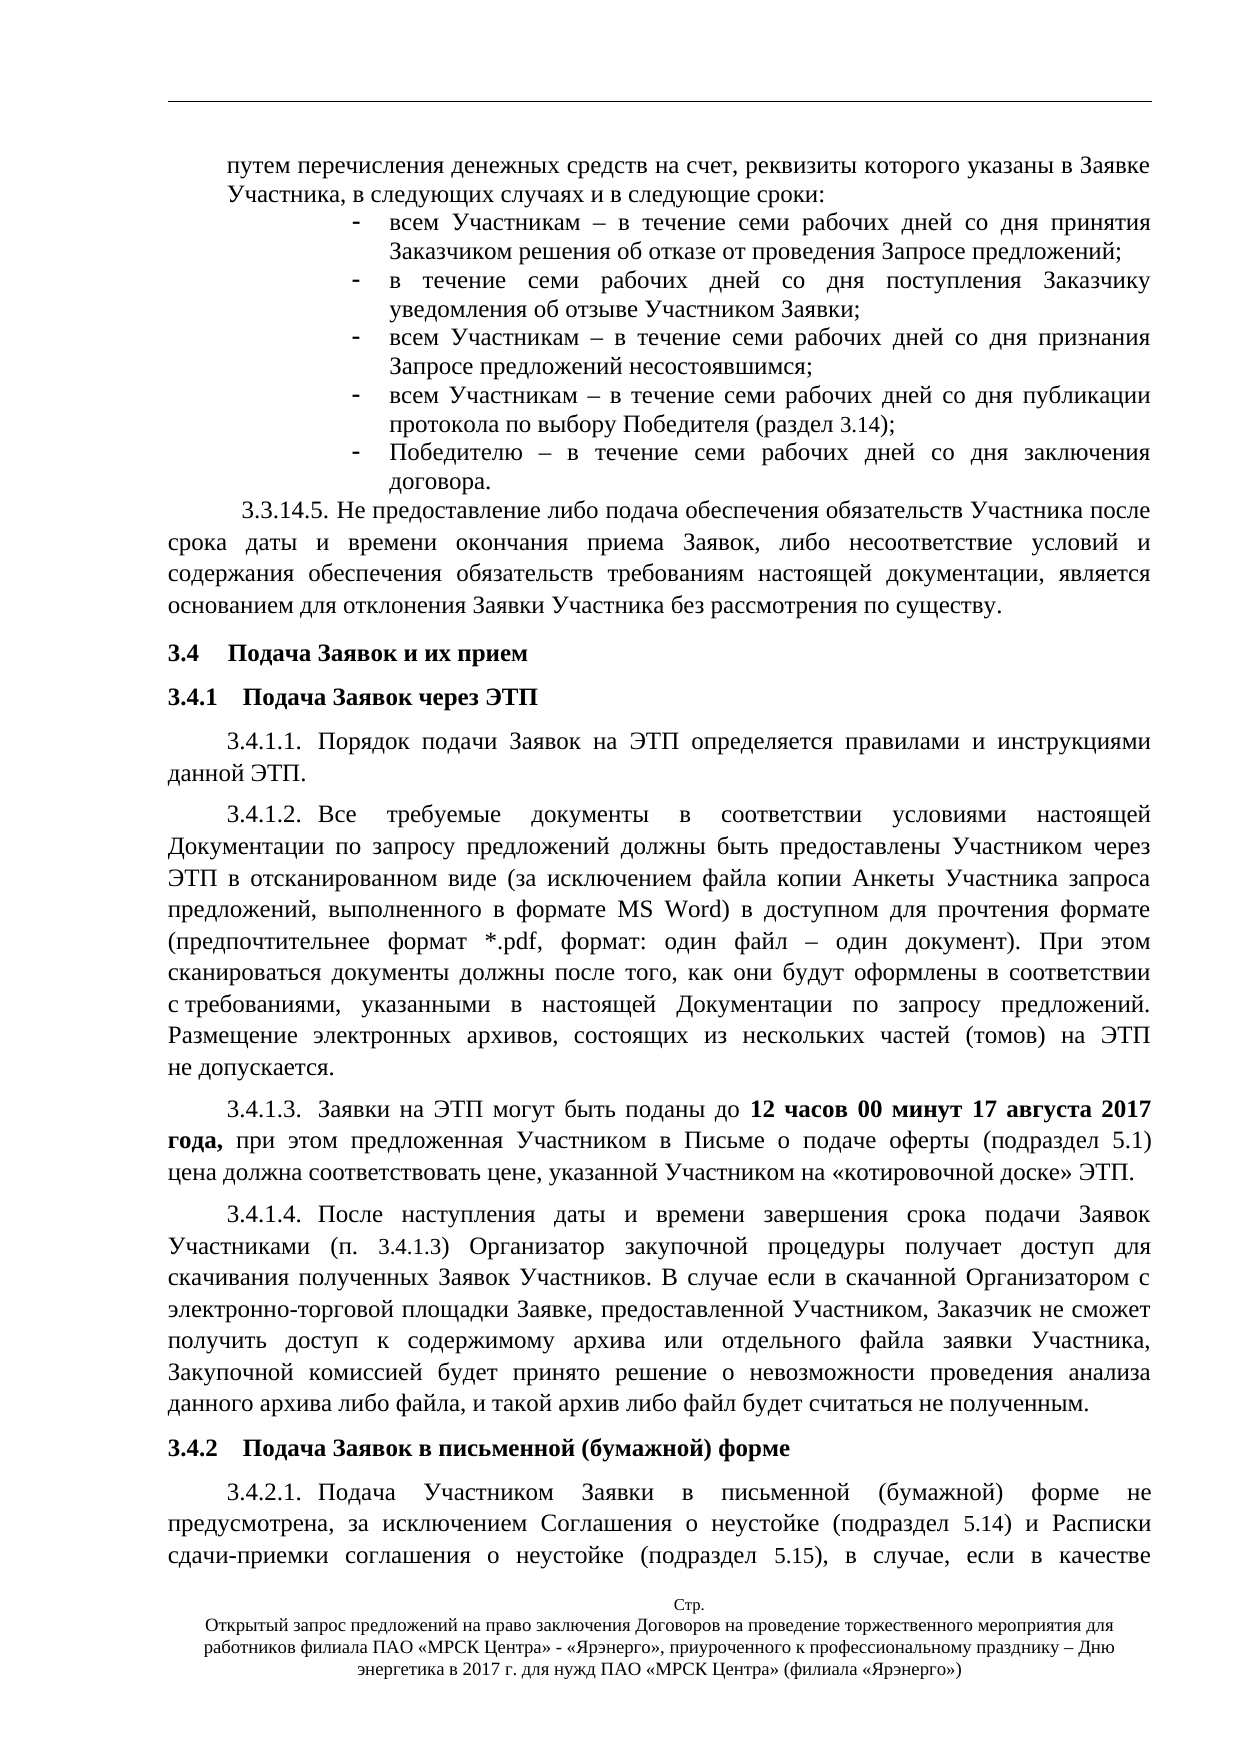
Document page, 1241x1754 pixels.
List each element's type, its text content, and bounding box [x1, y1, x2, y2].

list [168, 1477, 1152, 1568]
list Порядок подачи Заявок на ЭТП определяется правилами и инструкциями данной ЭТП. [168, 726, 1152, 786]
list в течение семи рабочих дней со дня поступления Заказчику уведомления об отзыве Участником Заявки; [352, 265, 1152, 322]
list всем Участникам – в течение семи рабочих дней со дня признания Запросе предложений несостоявшимся; [352, 322, 1152, 380]
list Заявки на ЭТП могут быть поданы до 12 часов 00 минут 17 августа 2017 года, при этом предложенная Участником в Письме о подаче оферты (подраздел 5.1) цена должна соответствовать цене, указанной Участником на «котировочной доске» ЭТП. [168, 1094, 1152, 1186]
list После наступления даты и времени завершения срока подачи Заявок Участниками (п. 3.4.1.3) Организатор закупочной процедуры получает доступ для скачивания полученных Заявок Участников. В случае если в скачанной Организатором с электронно-торговой площадки Заявке, предоставленной Участником, Заказчик не сможет получить доступ к содержимому архива или отдельного файла заявки Участника, Закупочной комиссией будет принято решение о невозможности проведения анализа данного архива либо файла, и такой архив либо файл будет считаться не полученным. [168, 1199, 1152, 1417]
subtitle Подача Заявок и их прием [168, 638, 1152, 667]
list Победителю – в течение семи рабочих дней со дня заключения договора. [352, 437, 1152, 495]
list всем Участникам – в течение семи рабочих дней со дня публикации протокола по выбору Победителя (раздел 3.14); [352, 380, 1152, 437]
list Не предоставление либо подача обеспечения обязательств Участника после срока даты и времени окончания приема Заявок, либо несоответствие условий и содержания обеспечения обязательств требованиям настоящей документации, является основанием для отклонения Заявки Участника без рассмотрения по существу. [168, 495, 1152, 618]
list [227, 150, 1152, 207]
subtitle Подача Заявок через ЭТП [168, 682, 1152, 711]
subtitle Подача Заявок в письменной (бумажной) форме [168, 1433, 1152, 1461]
list всем Участникам – в течение семи рабочих дней со дня принятия Заказчиком решения об отказе от проведения Запросе предложений; [352, 207, 1152, 265]
list Все требуемые документы в соответствии условиями настоящей Документации по запросу предложений должны быть предоставлены Участником через ЭТП в отсканированном виде (за исключением файла копии Анкеты Участника запроса предложений, выполненного в формате MS Word) в доступном для прочтения формате (предпочтительнее формат *.pdf, формат: один файл – один документ). При этом сканироваться документы должны после того, как они будут оформлены в соответствии с требованиями, указанными в настоящей Документации по запросу предложений. Размещение электронных архивов, состоящих из нескольких частей (томов) на ЭТП не допускается. [168, 799, 1152, 1081]
